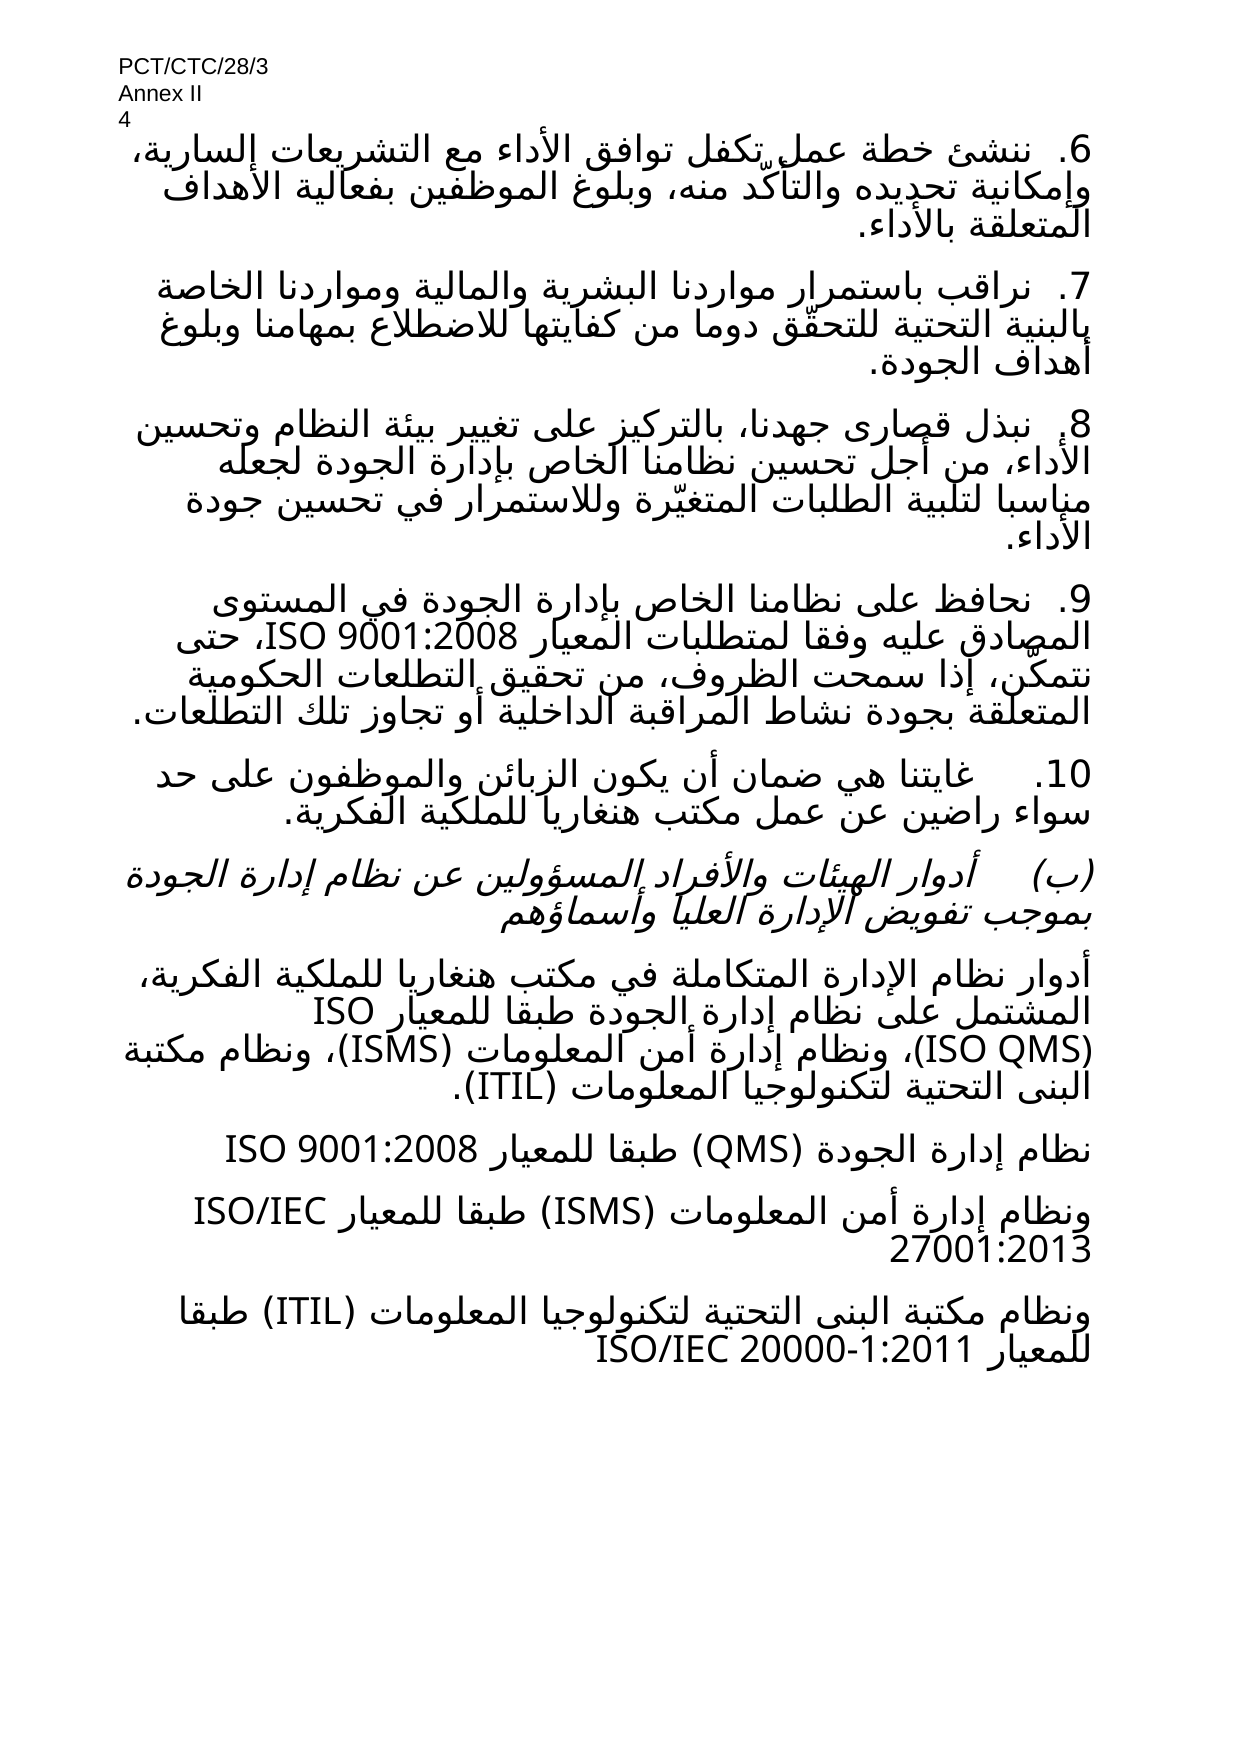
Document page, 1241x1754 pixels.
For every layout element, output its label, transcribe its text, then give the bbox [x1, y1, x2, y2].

text (ب) أدوار الهيئات والأفراد المسؤولين عن نظام إدارة الجودة بموجب تفويض الإدارة العليا وأسماؤهم [118, 857, 1092, 932]
text 9. نحافظ على نظامنا الخاص بإدارة الجودة في المستوى المصادق عليه وفقا لمتطلبات المعيار ISO 9001:2008، حتى نتمكّن، إذا سمحت الظروف، من تحقيق التطلعات الحكومية المتعلقة بجودة نشاط المراقبة الداخلية أو تجاوز تلك التطلعات. [118, 582, 1092, 732]
text 7. نراقب باستمرار مواردنا البشرية والمالية ومواردنا الخاصة بالبنية التحتية للتحقّق دوما من كفايتها للاضطلاع بمهامنا وبلوغ أهداف الجودة. [118, 270, 1092, 382]
text 6. ننشئ خطة عمل تكفل توافق الأداء مع التشريعات السارية، وإمكانية تحديده والتأكّد منه، وبلوغ الموظفين بفعالية الأهداف المتعلقة بالأداء. [118, 132, 1092, 245]
text 10. غايتنا هي ضمان أن يكون الزبائن والموظفون على حد سواء راضين عن عمل مكتب هنغاريا للملكية الفكرية. [118, 757, 1092, 832]
text ونظام إدارة أمن المعلومات (ISMS) طبقا للمعيار ISO/IEC 27001:2013 [118, 1195, 1092, 1270]
text نظام إدارة الجودة (QMS) طبقا للمعيار ISO 9001:2008 [118, 1132, 1092, 1170]
text ونظام مكتبة البنى التحتية لتكنولوجيا المعلومات (ITIL) طبقا للمعيار ISO/IEC 20000-1:2011 [118, 1295, 1092, 1370]
text أدوار نظام الإدارة المتكاملة في مكتب هنغاريا للملكية الفكرية، المشتمل على نظام إدارة الجودة طبقا للمعيار ISO (ISO QMS)، ونظام إدارة أمن المعلومات (ISMS)، ونظام مكتبة البنى التحتية لتكنولوجيا المعلومات (ITIL). [118, 957, 1092, 1107]
text 8. نبذل قصارى جهدنا، بالتركيز على تغيير بيئة النظام وتحسين الأداء، من أجل تحسين نظامنا الخاص بإدارة الجودة لجعله مناسبا لتلبية الطلبات المتغيّرة وللاستمرار في تحسين جودة الأداء. [118, 407, 1092, 557]
